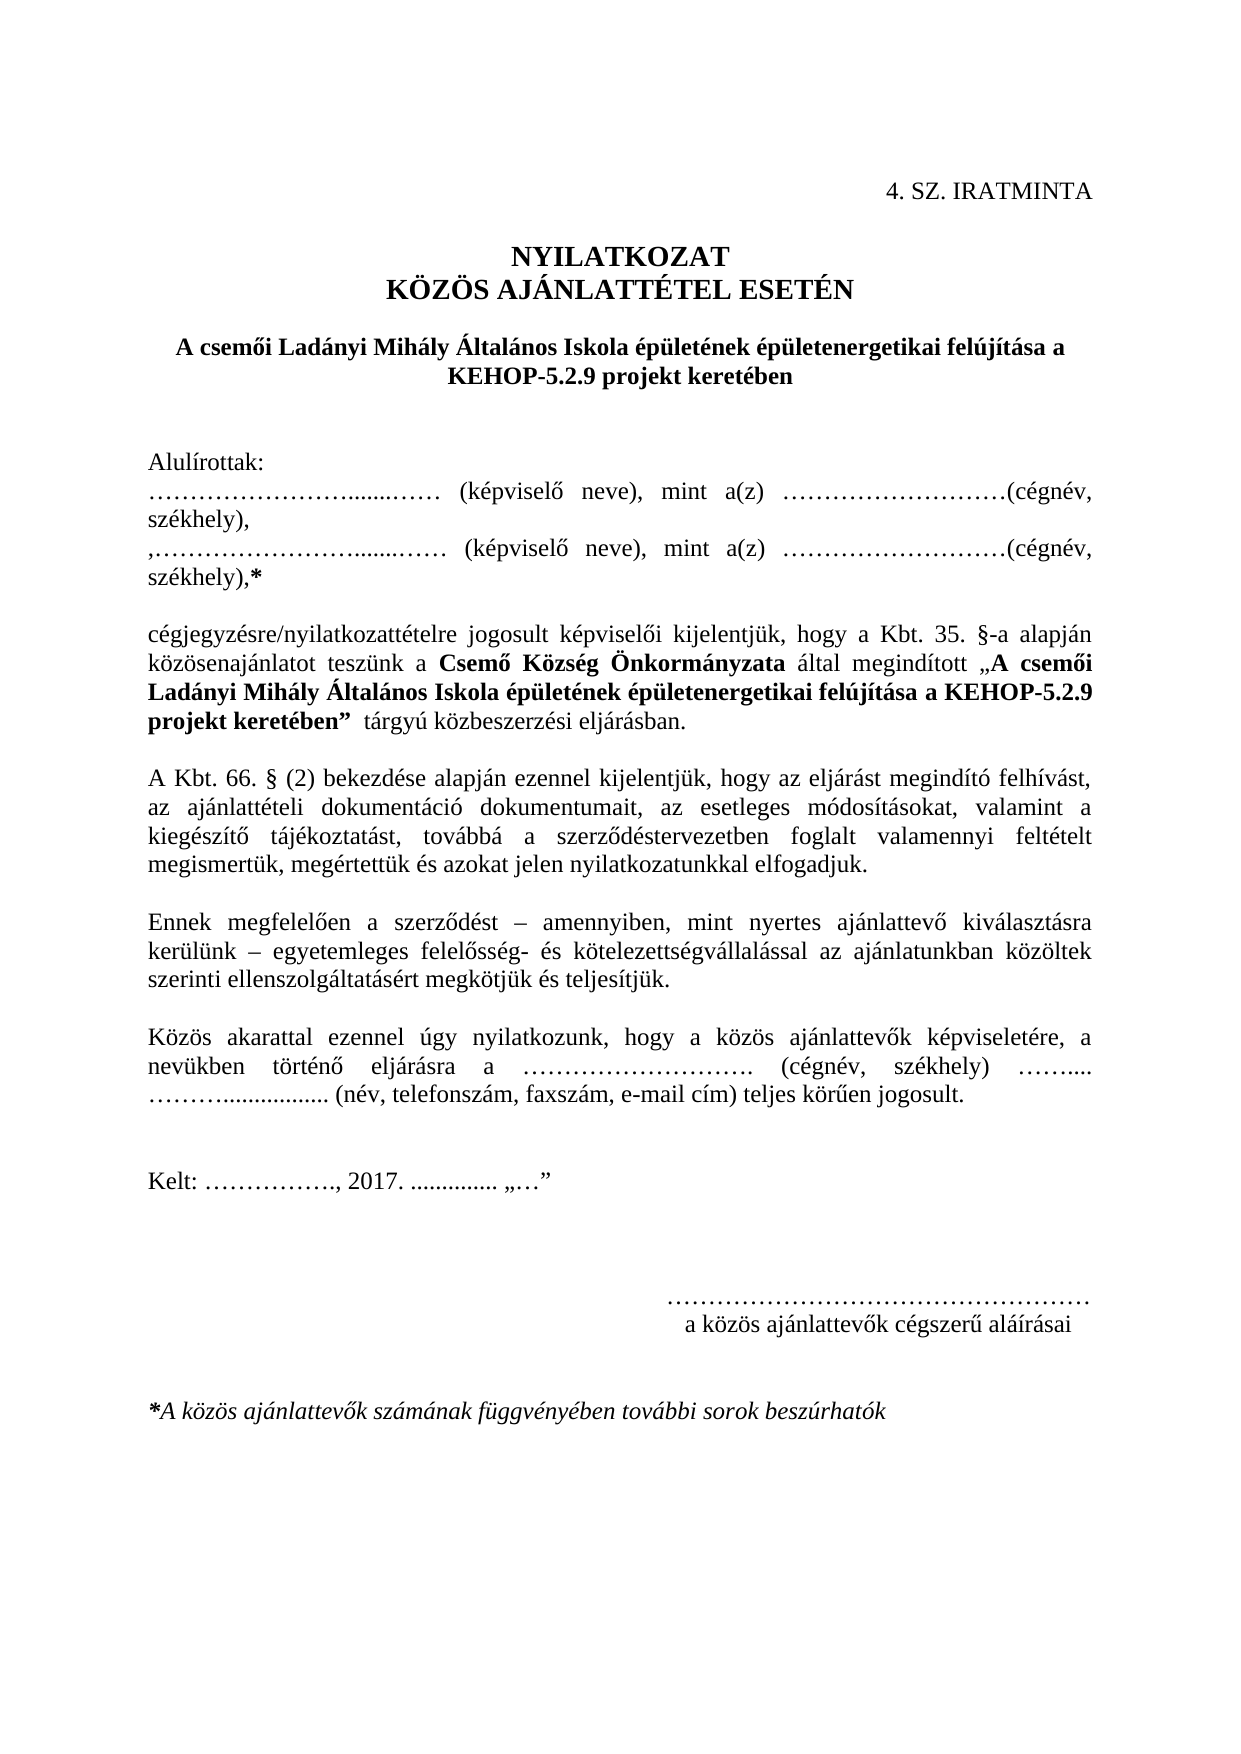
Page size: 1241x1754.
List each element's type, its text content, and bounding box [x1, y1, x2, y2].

text …………………………………………… [664, 1281, 1093, 1309]
text cégjegyzésre/nyilatkozattételre jogosult képviselői kijelentjük, hogy a Kbt. 35. §-a alapján közösenajánlatot teszünk a Csemő Község Önkormányzata által megindított „A csemői Ladányi Mihály Általános Iskola épületének épületenergetikai felújítása a KEHOP-5.2.9 projekt keretében” tárgyú közbeszerzési eljárásban. [148, 619, 1093, 734]
text …………………….......…… (képviselő neve), mint a(z) ………………………(cégnév, székhely), [148, 476, 1093, 533]
text *A közös ajánlattevők számának függvényében további sorok beszúrhatók [148, 1396, 1093, 1424]
text 4. SZ. IRATMINTA [148, 176, 1093, 205]
text Közös akarattal ezennel úgy nyilatkozunk, hogy a közös ajánlattevők képviseletére, a nevükben történő eljárásra a ………………………. (cégnév, székhely) ……....………................. (név, telefonszám, faxszám, e-mail cím) teljes körűen jogosult. [148, 1022, 1093, 1108]
text NYILATKOZAT [148, 239, 1093, 272]
text A csemői Ladányi Mihály Általános Iskola épületének épületenergetikai felújítása a KEHOP-5.2.9 projekt keretében [148, 332, 1093, 389]
text a közös ajánlattevők cégszerű aláírásai [664, 1309, 1093, 1338]
text ,…………………….......…… (képviselő neve), mint a(z) ………………………(cégnév, székhely),* [148, 533, 1093, 591]
text A Kbt. 66. § (2) bekezdése alapján ezennel kijelentjük, hogy az eljárást megindító felhívást, az ajánlattételi dokumentáció dokumentumait, az esetleges módosításokat, valamint a kiegészítő tájékoztatást, továbbá a szerződéstervezetben foglalt valamennyi feltételt megismertük, megértettük és azokat jelen nyilatkozatunkkal elfogadjuk. [148, 763, 1093, 878]
text KÖZÖS AJÁNLATTÉTEL ESETÉN [148, 272, 1093, 306]
text Kelt: ……………., 2017. .............. „…” [148, 1166, 1093, 1194]
text Alulírottak: [148, 447, 1093, 476]
text Ennek megfelelően a szerződést – amennyiben, mint nyertes ajánlattevő kiválasztásra kerülünk – egyetemleges felelősség- és kötelezettségvállalással az ajánlatunkban közöltek szerinti ellenszolgáltatásért megkötjük és teljesítjük. [148, 907, 1093, 993]
